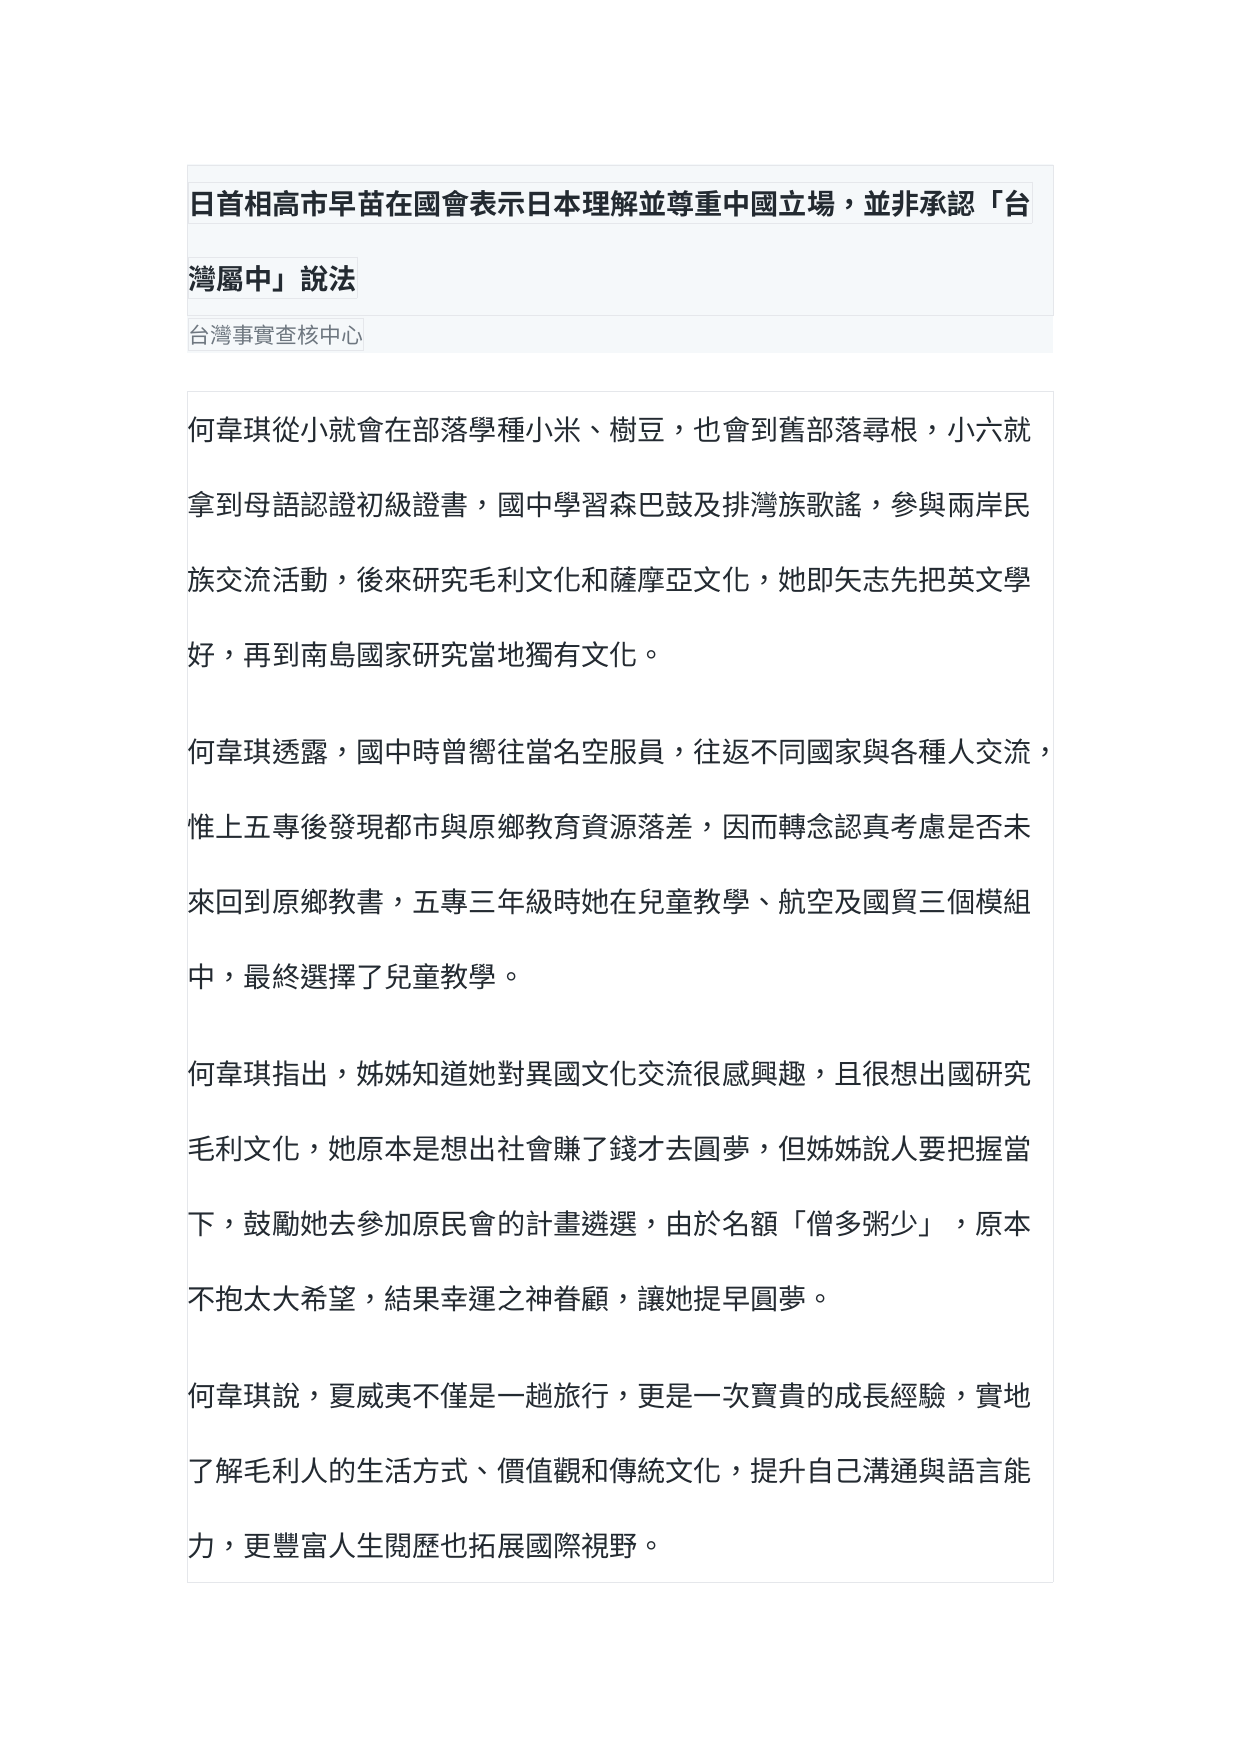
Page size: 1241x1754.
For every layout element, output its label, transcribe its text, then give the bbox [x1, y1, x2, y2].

text 台灣事實查核中心 [187, 316, 1053, 353]
text 何韋琪指出，姊姊知道她對異國文化交流很感興趣，且很想出國研究毛利文化，她原本是想出社會賺了錢才去圓夢，但姊姊說人要把握當下，鼓勵她去參加原民會的計畫遴選，由於名額「僧多粥少」，原本不抱太大希望，結果幸運之神眷顧，讓她提早圓夢。 [188, 1034, 1053, 1335]
text 何韋琪說，夏威夷不僅是一趟旅行，更是一次寶貴的成長經驗，實地了解毛利人的生活方式、價值觀和傳統文化，提升自己溝通與語言能力，更豐富人生閱歷也拓展國際視野。 [188, 1356, 1053, 1582]
text 何韋琪從小就會在部落學種小米、樹豆，也會到舊部落尋根，小六就拿到母語認證初級證書，國中學習森巴鼓及排灣族歌謠，參與兩岸民族交流活動，後來研究毛利文化和薩摩亞文化，她即矢志先把英文學好，再到南島國家研究當地獨有文化。 [188, 392, 1053, 691]
text 何韋琪透露，國中時曾嚮往當名空服員，往返不同國家與各種人交流，惟上五專後發現都市與原鄉教育資源落差，因而轉念認真考慮是否未來回到原鄉教書，五專三年級時她在兒童教學、航空及國貿三個模組中，最終選擇了兒童教學。 [188, 712, 1053, 1013]
text 日首相高市早苗在國會表示日本理解並尊重中國立場，並非承認「台灣屬中」說法 [188, 166, 1053, 315]
